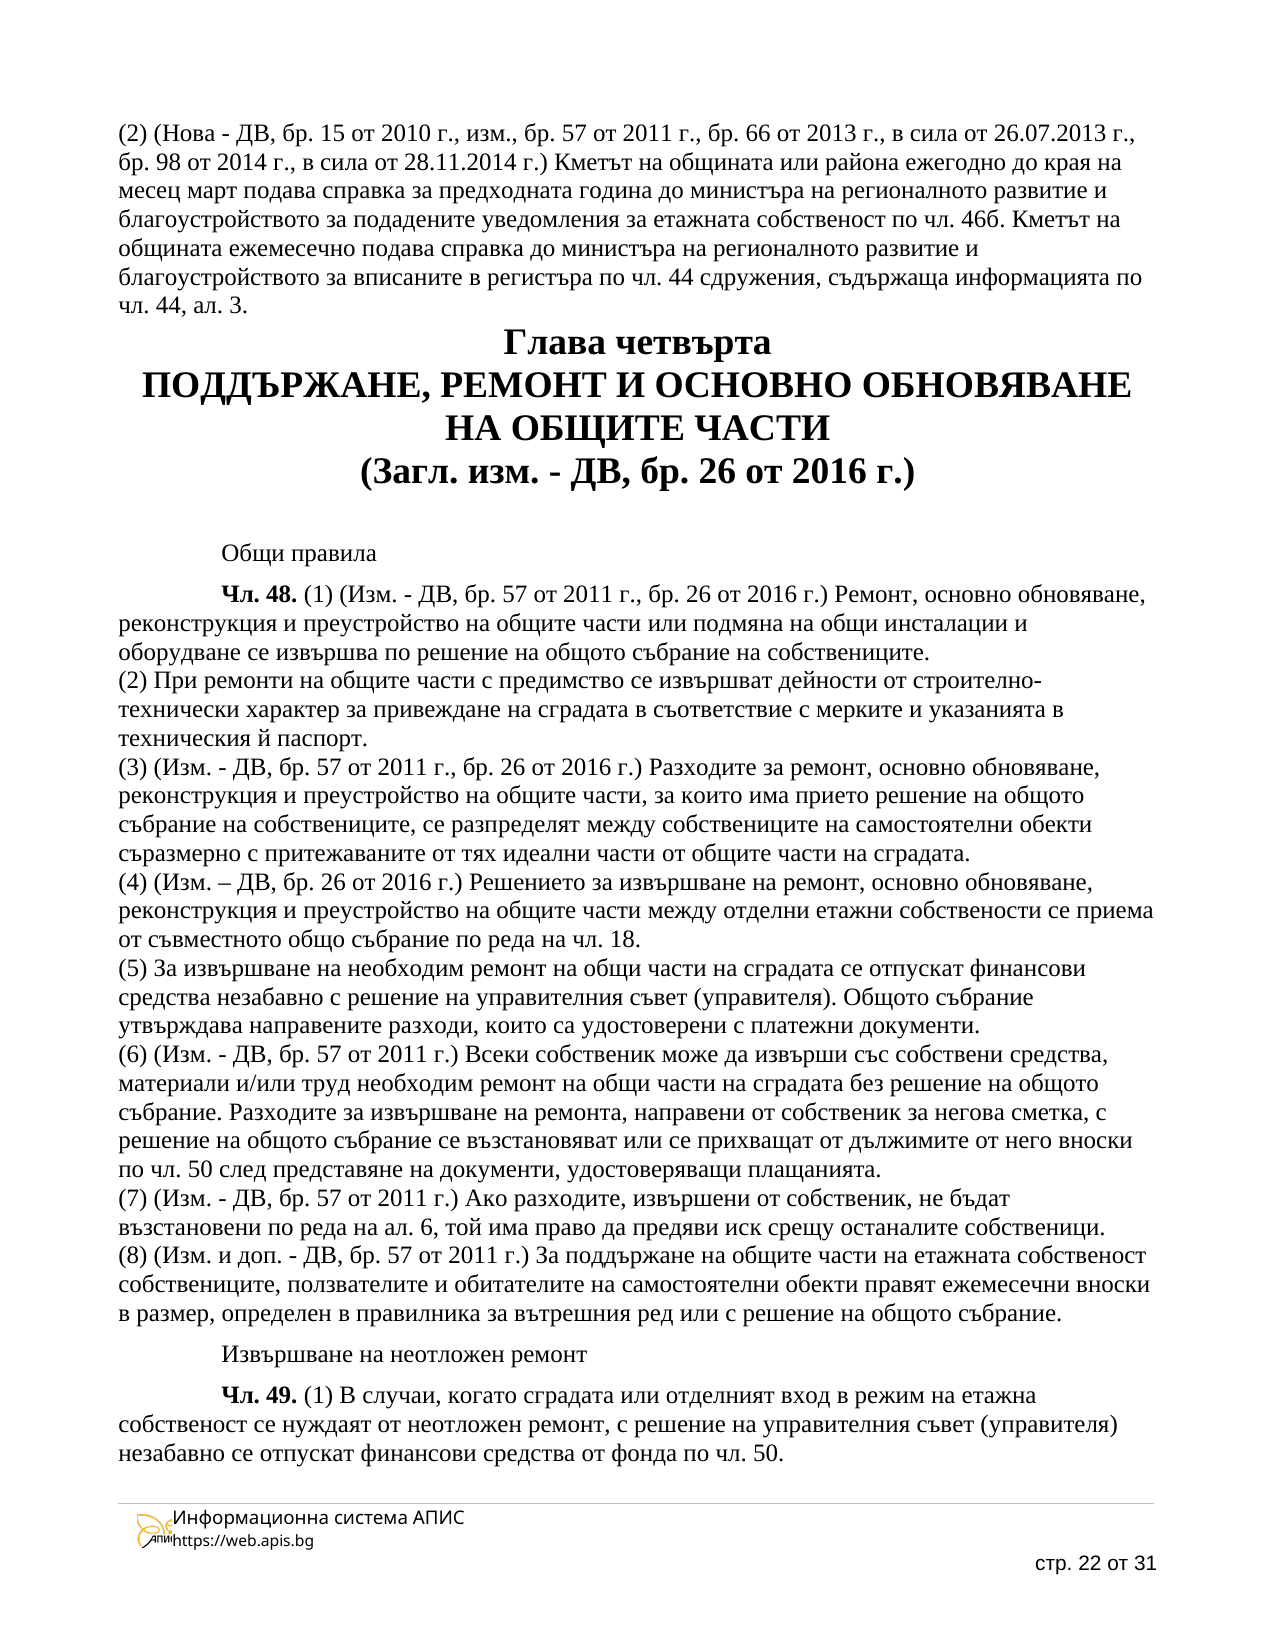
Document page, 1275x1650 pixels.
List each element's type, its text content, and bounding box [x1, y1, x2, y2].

text (3) (Изм. - ДВ, бр. 57 от 2011 г., бр. 26 от 2016 г.) Разходите за ремонт, основно обновяване, реконструкция и преустройство на общите части, за които има прието решение на общото събрание на собствениците, се разпределят между собствениците на самостоятелни обекти съразмерно с притежаваните от тях идеални части от общите части на сградата. [118, 752, 1157, 867]
text (5) За извършване на необходим ремонт на общи части на сградата се отпускат финансови средства незабавно с решение на управителния съвет (управителя). Общото събрание утвърждава направените разходи, които са удостоверени с платежни документи. [118, 953, 1157, 1039]
text (6) (Изм. - ДВ, бр. 57 от 2011 г.) Всеки собственик може да извърши със собствени средства, материали и/или труд необходим ремонт на общи части на сградата без решение на общото събрание. Разходите за извършване на ремонта, направени от собственик за негова сметка, с решение на общото събрание се възстановяват или се прихващат от дължимите от него вноски по чл. 50 след представяне на документи, удостоверяващи плащанията. [118, 1039, 1157, 1183]
text (7) (Изм. - ДВ, бр. 57 от 2011 г.) Ако разходите, извършени от собственик, не бъдат възстановени по реда на ал. 6, той има право да предяви иск срещу останалите собственици. [118, 1183, 1157, 1240]
text (2) (Нова - ДВ, бр. 15 от 2010 г., изм., бр. 57 от 2011 г., бр. 66 от 2013 г., в сила от 26.07.2013 г., бр. 98 от 2014 г., в сила от 28.11.2014 г.) Кметът на общината или района ежегодно до края на месец март подава справка за предходната година до министъра на регионалното развитие и благоустройството за подадените уведомления за етажната собственост по чл. 46б. Кметът на общината ежемесечно подава справка до министъра на регионалното развитие и благоустройството за вписаните в регистъра по чл. 44 сдружения, съдържаща информацията по чл. 44, ал. 3. [118, 118, 1157, 319]
text Чл. 49. (1) В случаи, когато сградата или отделният вход в режим на етажна собственост се нуждаят от неотложен ремонт, с решение на управителния съвет (управителя) незабавно се отпускат финансови средства от фонда по чл. 50. [118, 1380, 1157, 1467]
text (2) При ремонти на общите части с предимство се извършват дейности от строително-технически характер за привеждане на сградата в съответствие с мерките и указанията в техническия й паспорт. [118, 665, 1157, 752]
text Общи правила [118, 538, 1157, 567]
text (8) (Изм. и доп. - ДВ, бр. 57 от 2011 г.) За поддържане на общите части на етажната собственост собствениците, ползвателите и обитателите на самостоятелни обекти правят ежемесечни вноски в размер, определен в правилника за вътрешния ред или с решение на общото събрание. [118, 1240, 1157, 1327]
subtitle Глава четвърта ПОДДЪРЖАНЕ, РЕМОНТ И ОСНОВНО ОБНОВЯВАНЕ НА ОБЩИТЕ ЧАСТИ (Загл. изм. - ДВ, бр. 26 от 2016 г.) [118, 319, 1157, 492]
picture [137, 1514, 173, 1549]
text Извършване на неотложен ремонт [118, 1339, 1157, 1368]
text Чл. 48. (1) (Изм. - ДВ, бр. 57 от 2011 г., бр. 26 от 2016 г.) Ремонт, основно обновяване, реконструкция и преустройство на общите части или подмяна на общи инсталации и оборудване се извършва по решение на общото събрание на собствениците. [118, 579, 1157, 665]
text (4) (Изм. – ДВ, бр. 26 от 2016 г.) Решението за извършване на ремонт, основно обновяване, реконструкция и преустройство на общите части между отделни етажни собствености се приема от съвместното общо събрание по реда на чл. 18. [118, 867, 1157, 953]
